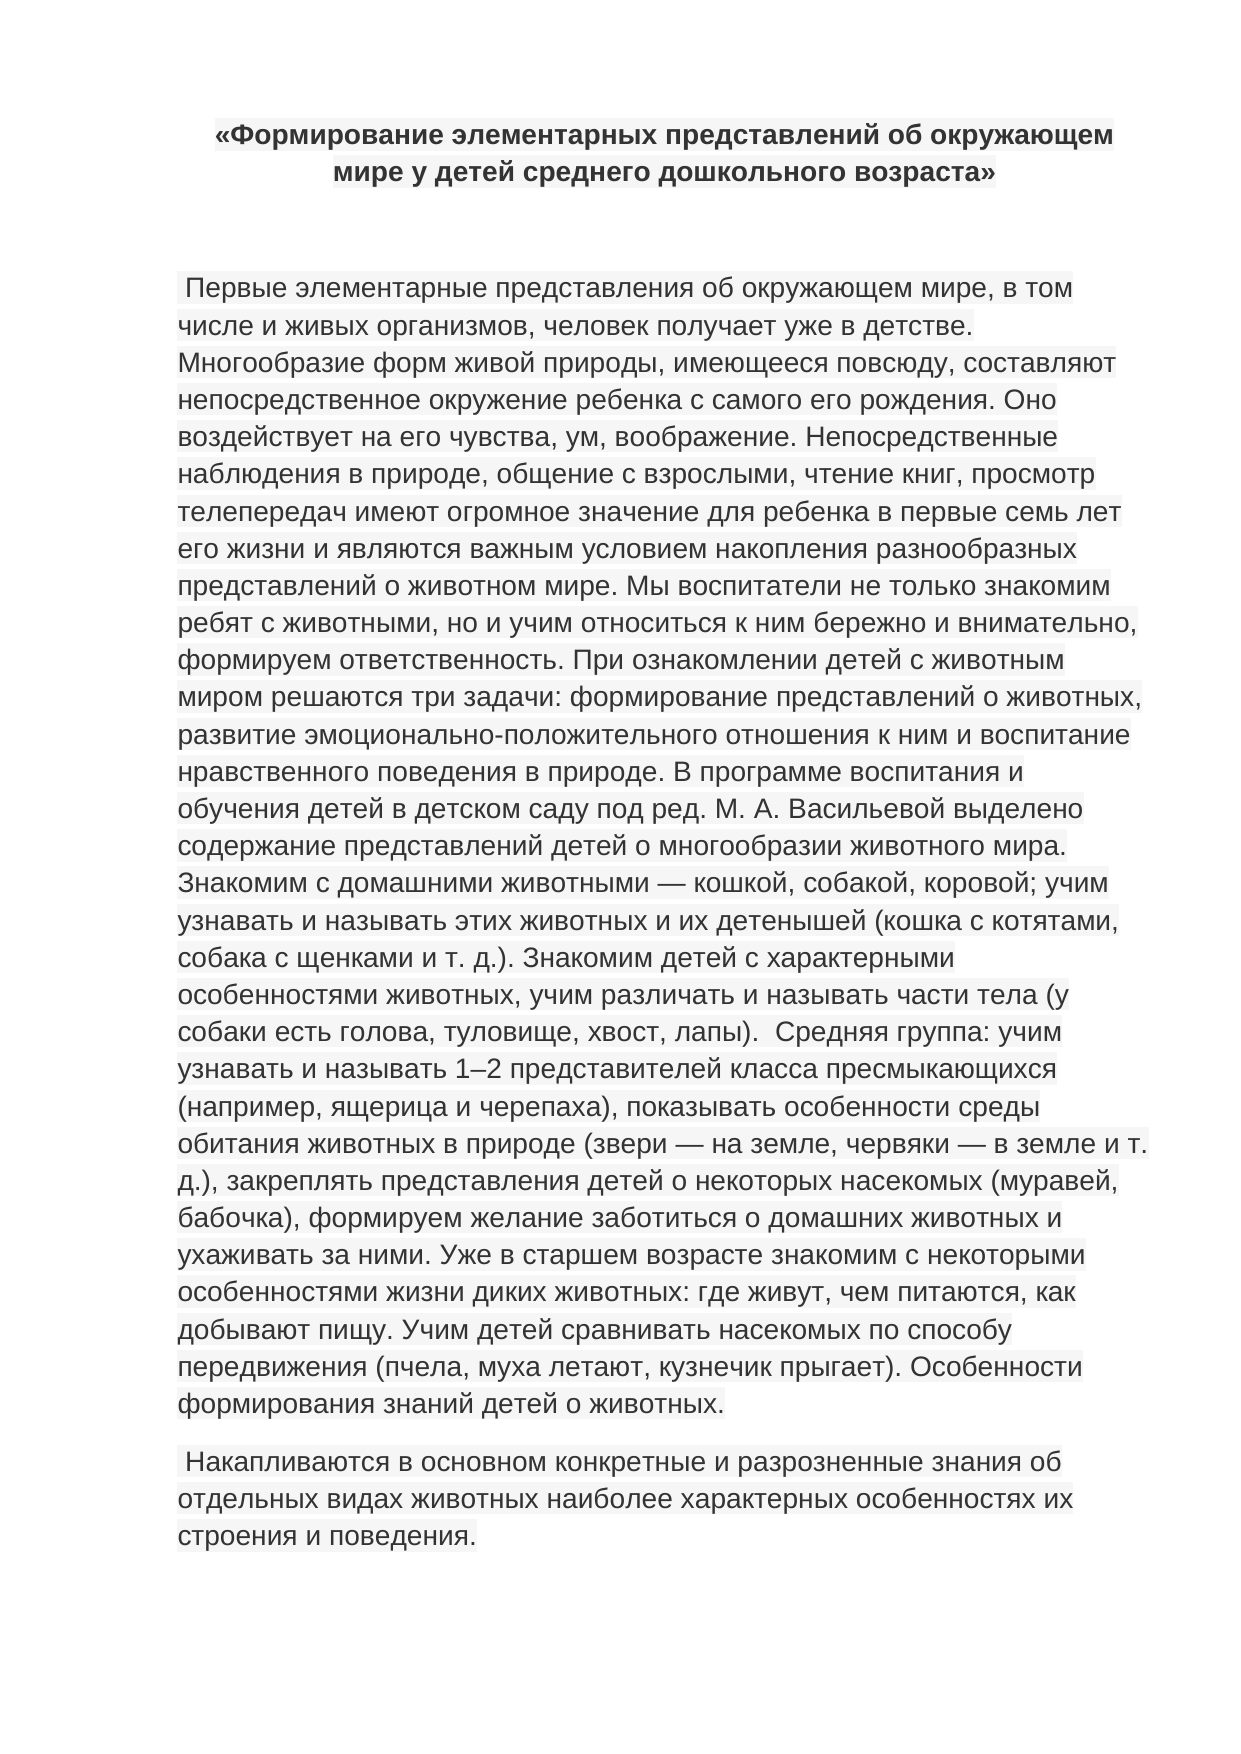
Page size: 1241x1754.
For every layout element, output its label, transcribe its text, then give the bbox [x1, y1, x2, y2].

text Накапливаются в основном конкретные и разрозненные знания об отдельных видах животных наиболее характерных особенностях их строения и поведения. [177, 1445, 1152, 1552]
text Первые элементарные представления об окружающем мире, в том числе и живых организмов, человек получает уже в детстве. Многообразие форм живой природы, имеющееся повсюду, составляют непосредственное окружение ребенка с самого его рождения. Оно воздействует на его чувства, ум, воображение. Непосредственные наблюдения в природе, общение с взрослыми, чтение книг, просмотр телепередач имеют огромное значение для ребенка в первые семь лет его жизни и являются важным условием накопления разнообразных представлений о животном мире. Мы воспитатели не только знакомим ребят с животными, но и учим относиться к ним бережно и внимательно, формируем ответственность. При ознакомлении детей с животным миром решаются три задачи: формирование представлений о животных, развитие эмоционально-положительного отношения к ним и воспитание нравственного поведения в природе. В программе воспитания и обучения детей в детском саду под ред. М. А. Васильевой выделено содержание представлений детей о многообразии животного мира. Знакомим с домашними животными — кошкой, собакой, коровой; учим узнавать и называть этих животных и их детенышей (кошка с котятами, собака с щенками и т. д.). Знакомим детей с характерными особенностями животных, учим различать и называть части тела (у собаки есть голова, туловище, хвост, лапы). Средняя группа: учим узнавать и называть 1–2 представителей класса пресмыкающихся (например, ящерица и черепаха), показывать особенности среды обитания животных в природе (звери — на земле, червяки — в земле и т. д.), закреплять представления детей о некоторых насекомых (муравей, бабочка), формируем желание заботиться о домашних животных и ухаживать за ними. Уже в старшем возрасте знакомим с некоторыми особенностями жизни диких животных: где живут, чем питаются, как добывают пищу. Учим детей сравнивать насекомых по способу передвижения (пчела, муха летают, кузнечик прыгает). Особенности формирования знаний детей о животных. [177, 271, 1152, 1419]
text «Формирование элементарных представлений об окружающем мире у детей среднего дошкольного возраста» [177, 118, 1152, 188]
